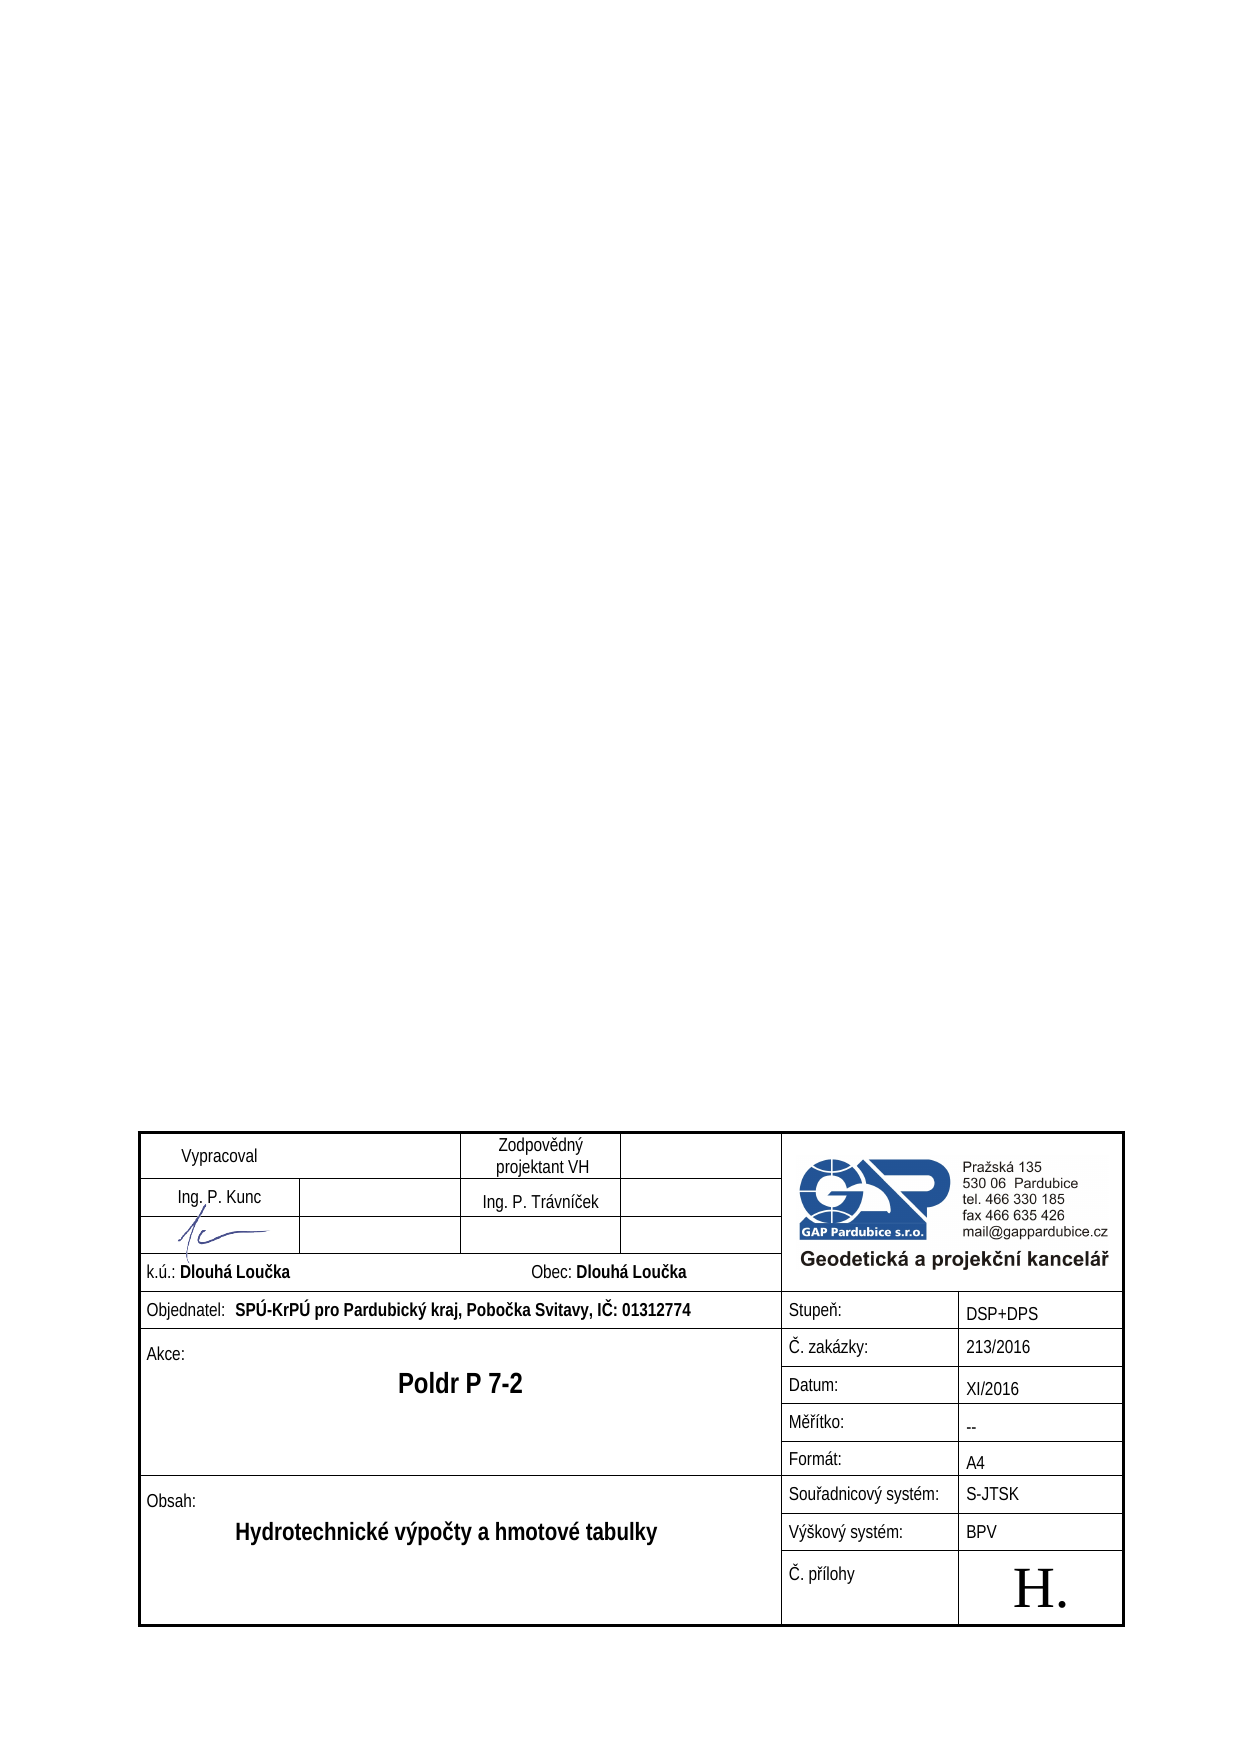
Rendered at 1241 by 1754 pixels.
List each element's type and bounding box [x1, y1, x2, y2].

picture [796, 1155, 1109, 1270]
picture [176, 1203, 271, 1264]
